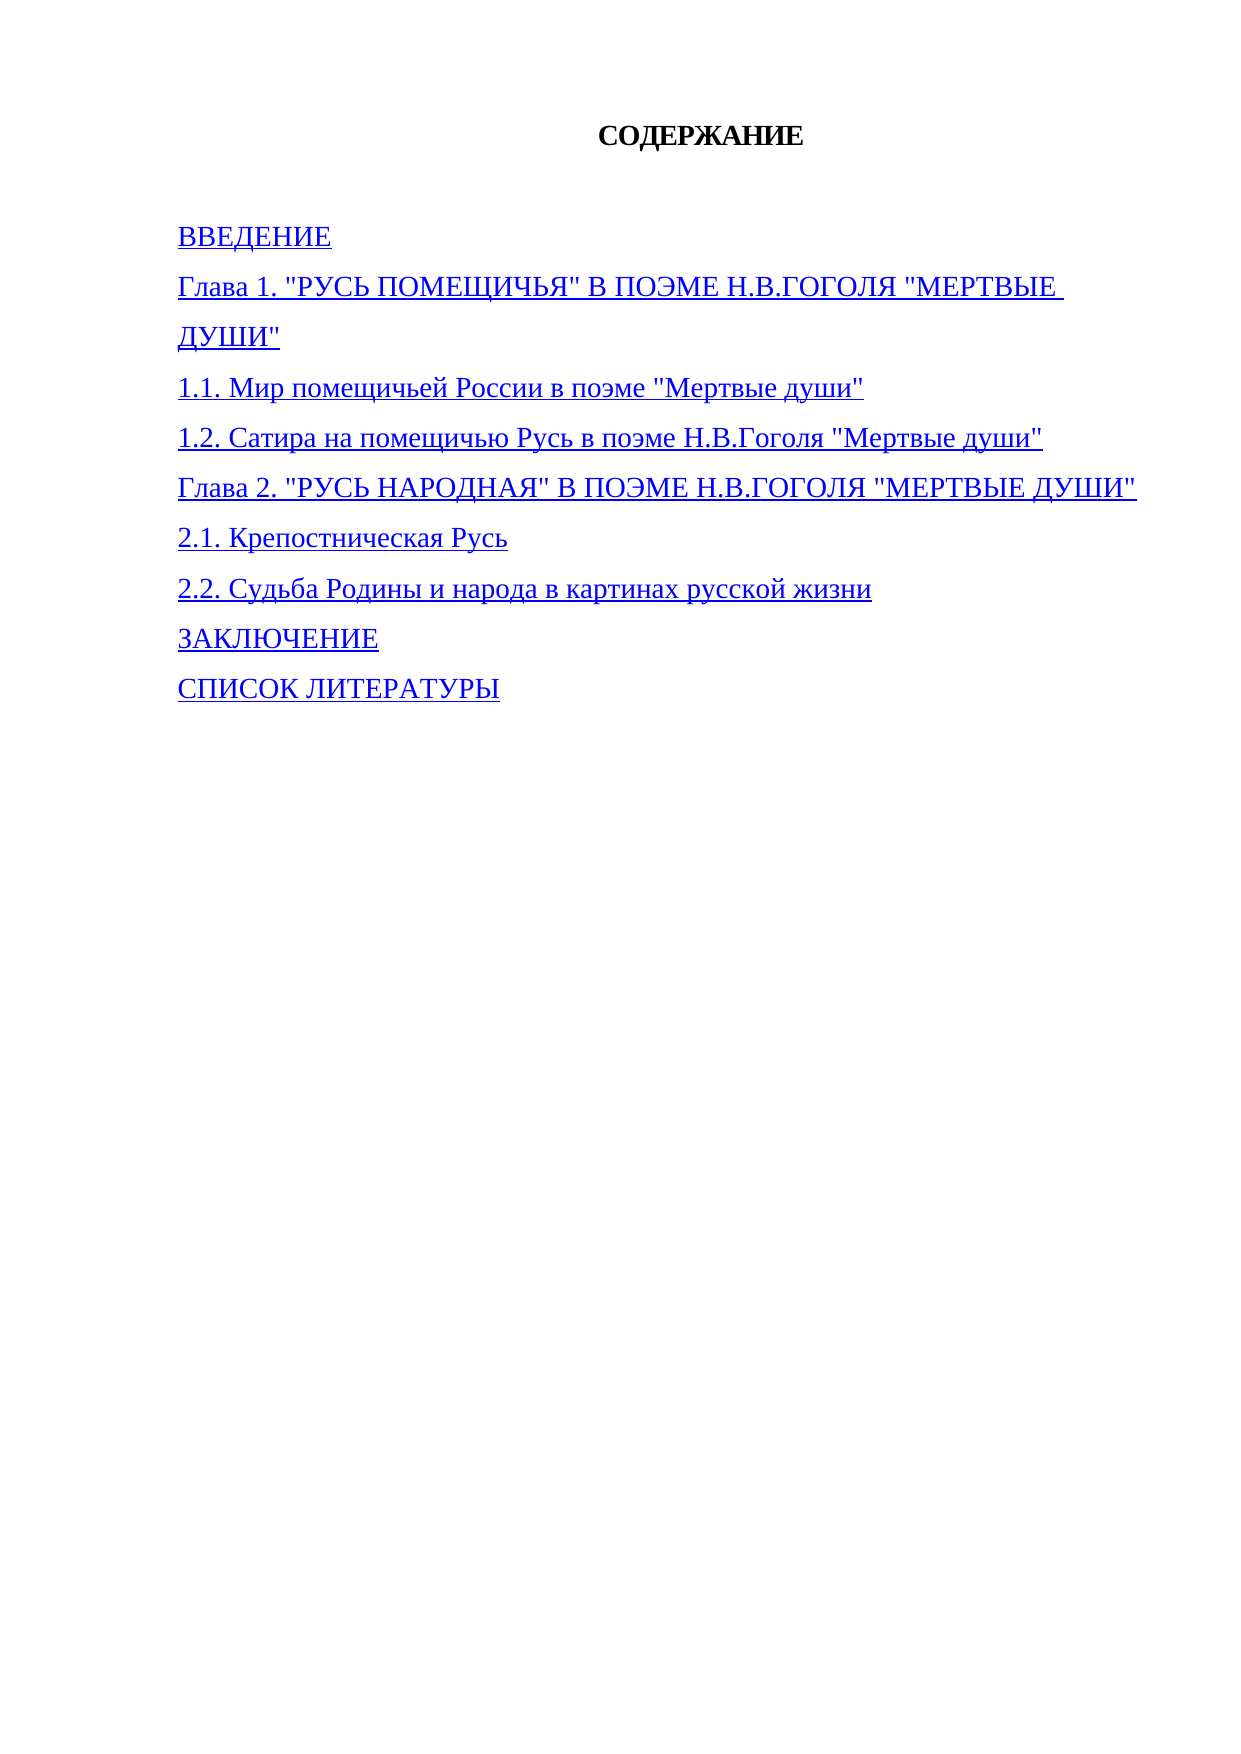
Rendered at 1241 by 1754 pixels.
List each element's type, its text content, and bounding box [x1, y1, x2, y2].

text Глава 2. "РУСЬ НАРОДНАЯ" В ПОЭМЕ Н.В.ГОГОЛЯ "МЕРТВЫЕ ДУШИ" 17 [177, 470, 1152, 504]
text Глава 1. "РУСЬ ПОМЕЩИЧЬЯ" В ПОЭМЕ Н.В.ГОГОЛЯ "МЕРТВЫЕ ДУШИ" 5 [177, 269, 1152, 353]
text 2.2. Судьба Родины и народа в картинах русской жизни 20 [177, 571, 1152, 604]
text СОДЕРЖАНИЕ [177, 118, 1152, 152]
text 2.1. Крепостническая Русь 17 [177, 521, 1152, 554]
text СПИСОК ЛИТЕРАТУРЫ 26 [177, 672, 1152, 705]
text 1.1. Мир помещичьей России в поэме "Мертвые души" 5 [177, 370, 1152, 403]
text 1.2. Сатира на помещичью Русь в поэме Н.В.Гоголя "Мертвые души" 11 [177, 420, 1152, 453]
text ВВЕДЕНИЕ 3 [177, 219, 1152, 252]
text ЗАКЛЮЧЕНИЕ 24 [177, 621, 1152, 655]
